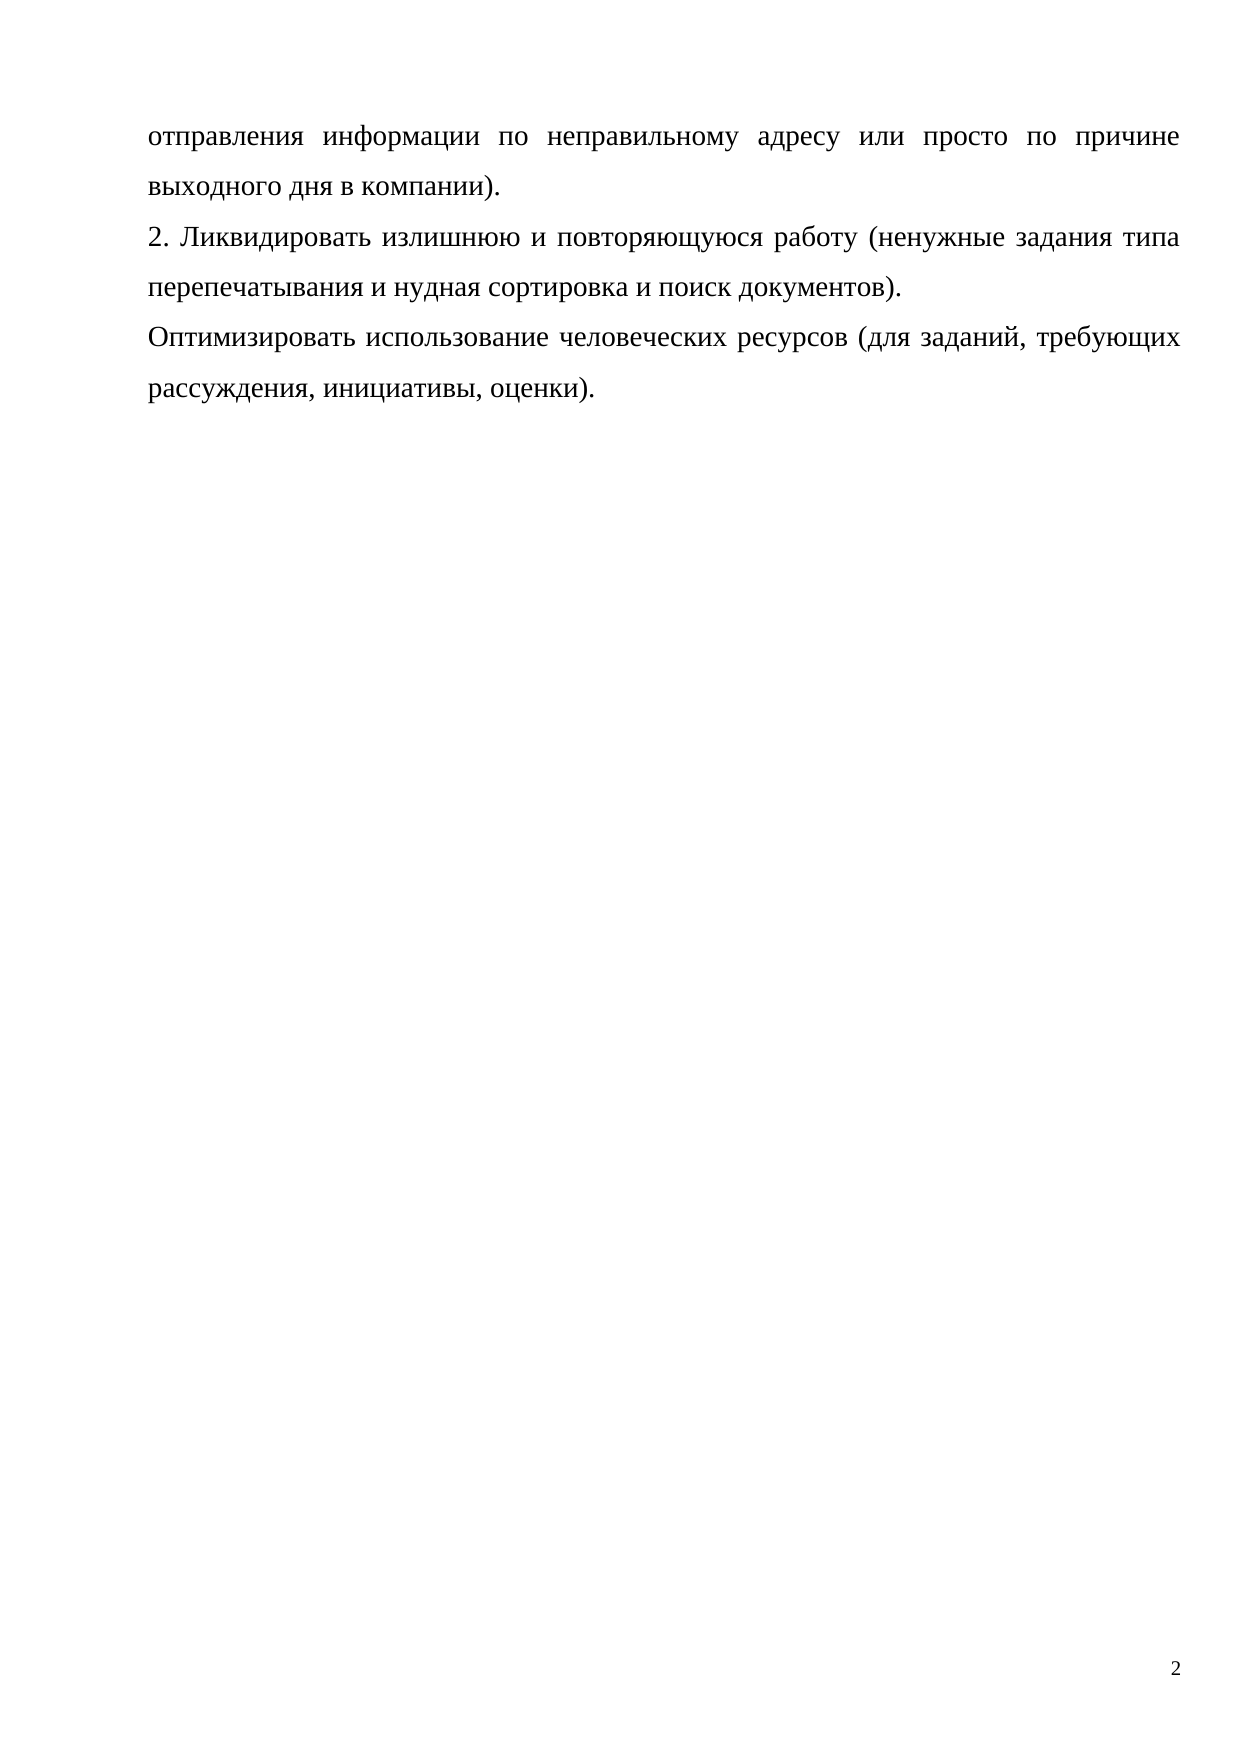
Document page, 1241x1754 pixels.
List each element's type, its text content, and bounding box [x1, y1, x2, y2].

text 2. Ликвидировать излишнюю и повторяющуюся работу (ненужные задания типа перепечатывания и нудная сортировка и поиск документов). [148, 219, 1181, 303]
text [148, 118, 1181, 202]
text Оптимизировать использование человеческих ресурсов (для заданий, требующих рассуждения, инициативы, оценки). [148, 319, 1181, 403]
